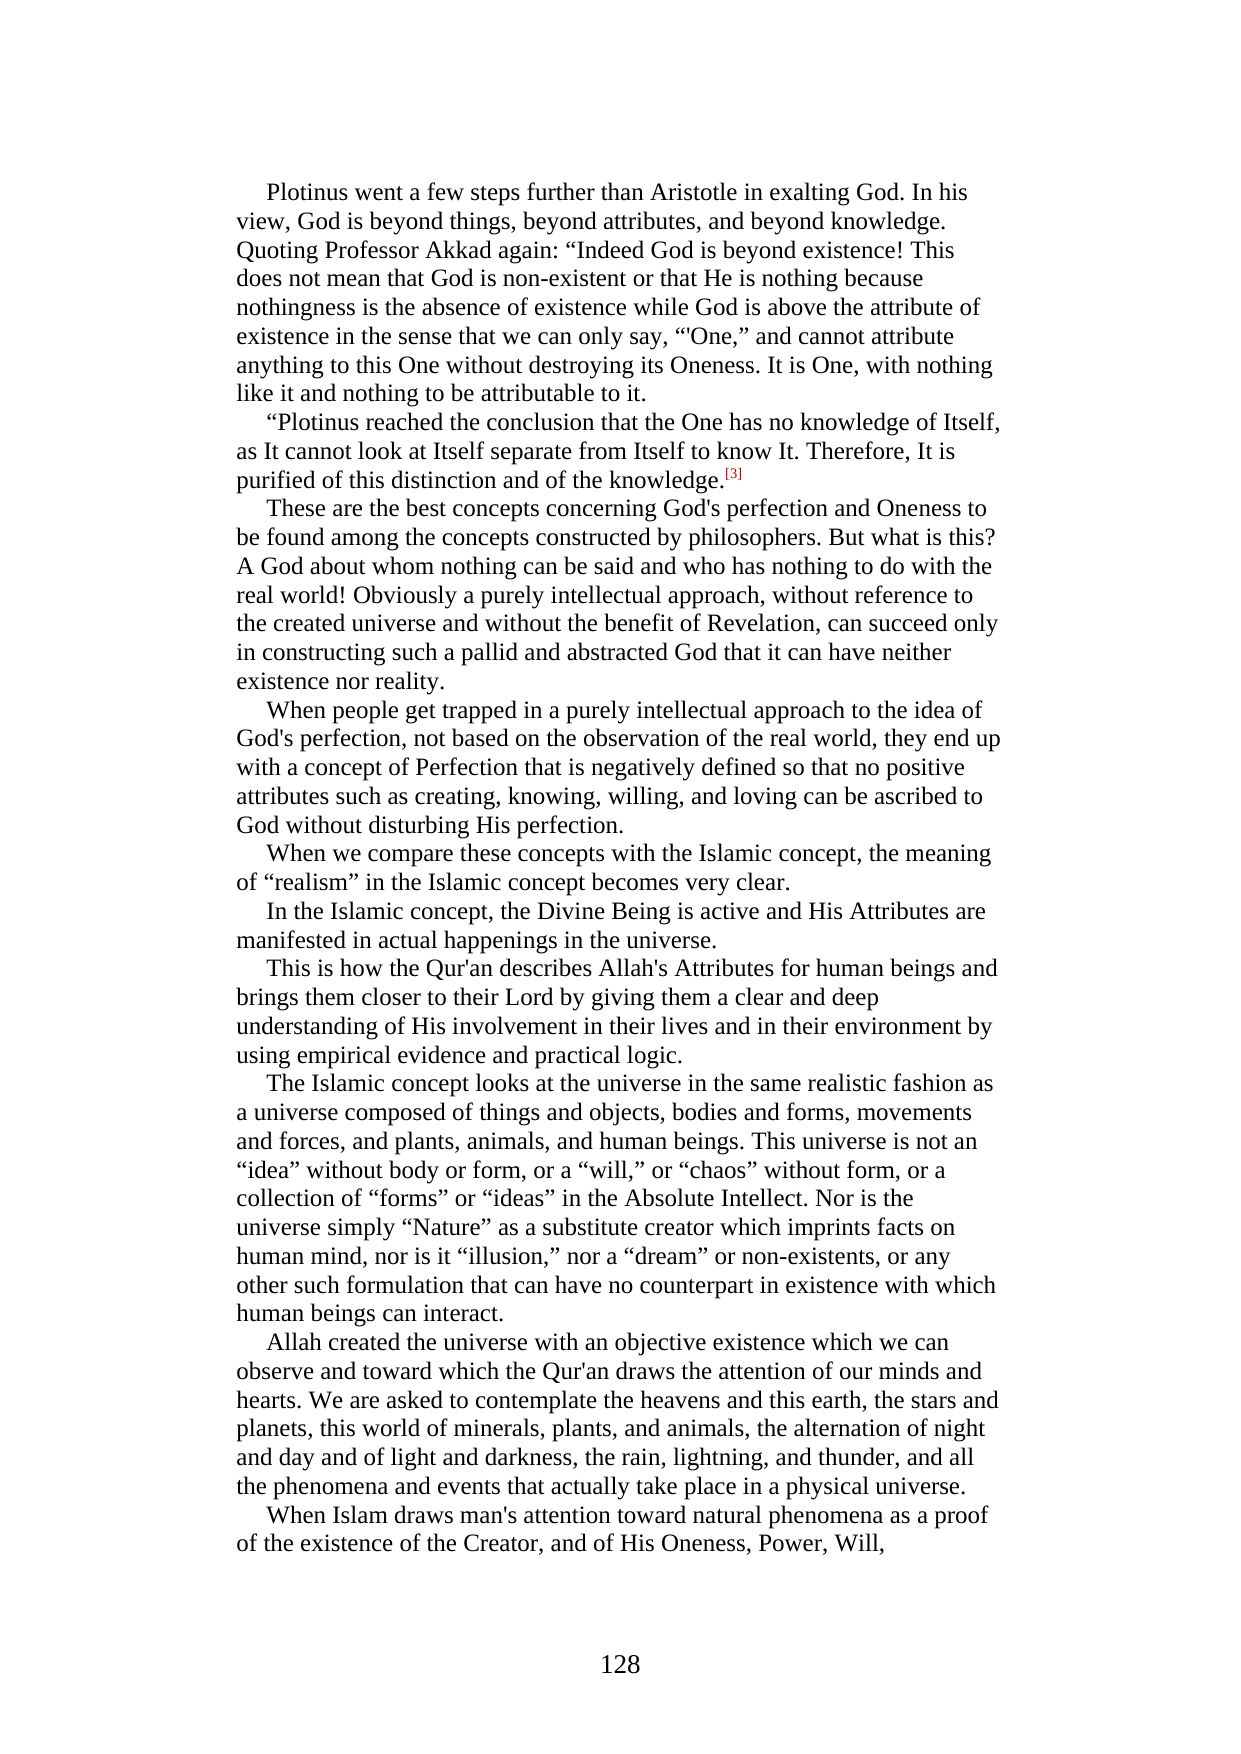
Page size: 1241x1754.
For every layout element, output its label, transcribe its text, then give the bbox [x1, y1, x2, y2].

text The Islamic concept looks at the universe in the same realistic fashion as a universe composed of things and objects, bodies and forms, movements and forces, and plants, animals, and human beings. This universe is not an “idea” without body or form, or a “will,” or “chaos” without form, or a collection of “forms” or “ideas” in the Absolute Intellect. Nor is the universe simply “Nature” as a substitute creator which imprints facts on human mind, nor is it “illusion,” nor a “dream” or non-existents, or any other such formulation that can have no counterpart in existence with which human beings can interact. [236, 1068, 1004, 1327]
text Plotinus went a few steps further than Aristotle in exalting God. In his view, God is beyond things, beyond attributes, and beyond knowledge. Quoting Professor Akkad again: “Indeed God is beyond existence! This does not mean that God is non-existent or that He is nothing because nothingness is the absence of existence while God is above the attribute of existence in the sense that we can only say, “'One,” and cannot attribute anything to this One without destroying its Oneness. It is One, with nothing like it and nothing to be at­tributable to it. [236, 177, 1004, 407]
text These are the best concepts concerning God's perfection and One­ness to be found among the concepts constructed by philosophers. But what is this? A God about whom nothing can be said and who has nothing to do with the real world! Obviously a purely intellectual approach, without reference to the created universe and without the benefit of Revelation, can succeed only in constructing such a pallid and abstracted God that it can have neither existence nor reality. [236, 493, 1004, 695]
text When we compare these concepts with the Islamic concept, the meaning of “realism” in the Islamic concept becomes very clear. [236, 838, 1004, 896]
text In the Islamic concept, the Divine Being is active and His Attributes are manifested in actual happenings in the universe. [236, 896, 1004, 953]
text “Plotinus reached the conclusion that the One has no knowledge of Itself, as It cannot look at Itself separate from Itself to know It. Therefore, It is purified of this distinction and of the knowledge.[3] [236, 407, 1004, 493]
text When people get trapped in a purely intellectual approach to the idea of God's perfection, not based on the observation of the real world, they end up with a concept of Perfection that is negatively defined so that no positive attributes such as creating, knowing, willing, and loving can be ascribed to God without disturbing His perfection. [236, 695, 1004, 838]
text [236, 1500, 1004, 1557]
text Allah created the universe with an objective existence which we can observe and toward which the Qur'an draws the attention of our minds and hearts. We are asked to contemplate the heavens and this earth, the stars and planets, this world of minerals, plants, and animals, the alternation of night and day and of light and darkness, the rain, lightning, and thunder, and all the phenomena and events that actually take place in a physical universe. [236, 1327, 1004, 1500]
text This is how the Qur'an describes Allah's Attributes for human beings and brings them closer to their Lord by giving them a clear and deep understanding of His involvement in their lives and in their environ­ment by using empirical evidence and practical logic. [236, 953, 1004, 1068]
